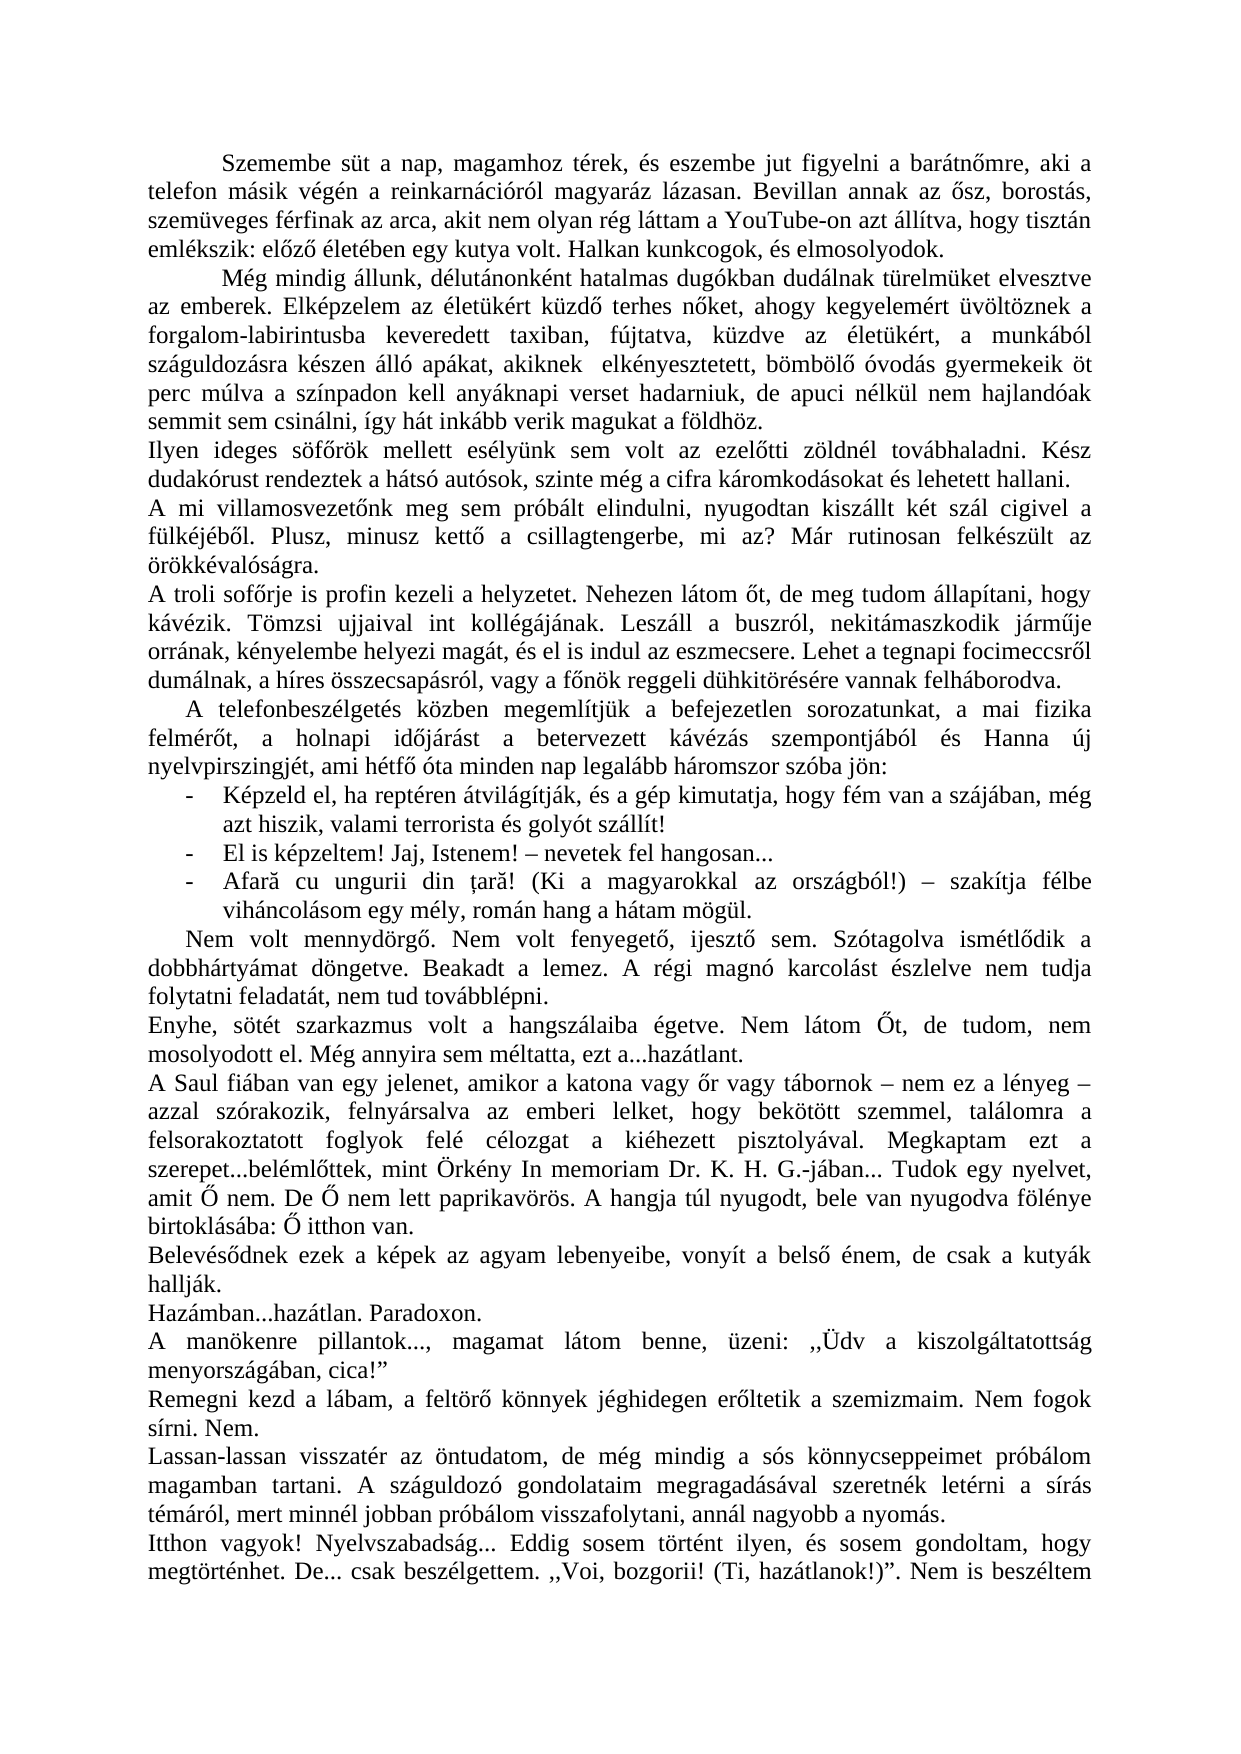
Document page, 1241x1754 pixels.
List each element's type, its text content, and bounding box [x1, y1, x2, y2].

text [148, 1528, 1093, 1585]
text Szemembe süt a nap, magamhoz térek, és eszembe jut figyelni a barátnőmre, aki a telefon másik végén a reinkarnációról magyaráz lázasan. Bevillan annak az ősz, borostás, szemüveges férfinak az arca, akit nem olyan rég láttam a YouTube-on azt állítva, hogy tisztán emlékszik: előző életében egy kutya volt. Halkan kunkcogok, és elmosolyodok. [148, 148, 1093, 263]
list Képzeld el, ha reptéren átvilágítják, és a gép kimutatja, hogy fém van a szájában, még azt hiszik, valami terrorista és golyót szállít! [185, 780, 1093, 838]
text Belevésődnek ezek a képek az agyam lebenyeibe, vonyít a belső énem, de csak a kutyák hallják. [148, 1240, 1093, 1298]
text Lassan-lassan visszatér az öntudatom, de még mindig a sós könnycseppeimet próbálom magamban tartani. A száguldozó gondolataim megragadásával szeretnék letérni a sírás témáról, mert minnél jobban próbálom visszafolytani, annál nagyobb a nyomás. [148, 1441, 1093, 1528]
text A telefonbeszélgetés közben megemlítjük a befejezetlen sorozatunkat, a mai fizika felmérőt, a holnapi időjárást a betervezett kávézás szempontjából és Hanna új nyelvpirszingjét, ami hétfő óta minden nap legalább háromszor szóba jön: [148, 694, 1093, 780]
text Remegni kezd a lábam, a feltörő könnyek jéghidegen erőltetik a szemizmaim. Nem fogok sírni. Nem. [148, 1384, 1093, 1441]
list El is képzeltem! Jaj, Istenem! – nevetek fel hangosan... [185, 838, 1093, 866]
text Nem volt mennydörgő. Nem volt fenyegető, ijesztő sem. Szótagolva ismétlődik a dobbhártyámat döngetve. Beakadt a lemez. A régi magnó karcolást észlelve nem tudja folytatni feladatát, nem tud továbblépni. [148, 924, 1093, 1010]
text Enyhe, sötét szarkazmus volt a hangszálaiba égetve. Nem látom Őt, de tudom, nem mosolyodott el. Még annyira sem méltatta, ezt a...hazátlant. [148, 1010, 1093, 1068]
list Afară cu ungurii din țară! (Ki a magyarokkal az országból!) – szakítja félbe viháncolásom egy mély, román hang a hátam mögül. [185, 866, 1093, 924]
text A manökenre pillantok..., magamat látom benne, üzeni: ,,Üdv a kiszolgáltatottság menyországában, cica!” [148, 1326, 1093, 1384]
text A mi villamosvezetőnk meg sem próbált elindulni, nyugodtan kiszállt két szál cigivel a fülkéjéből. Plusz, minusz kettő a csillagtengerbe, mi az? Már rutinosan felkészült az örökkévalóságra. [148, 493, 1093, 579]
text Hazámban...hazátlan. Paradoxon. [148, 1298, 1093, 1326]
text A troli sofőrje is profin kezeli a helyzetet. Nehezen látom őt, de meg tudom állapítani, hogy kávézik. Tömzsi ujjaival int kollégájának. Leszáll a buszról, nekitámaszkodik járműje orrának, kényelembe helyezi magát, és el is indul az eszmecsere. Lehet a tegnapi focimeccsről dumálnak, a híres összecsapásról, vagy a főnök reggeli dühkitörésére vannak felháborodva. [148, 579, 1093, 694]
text A Saul fiában van egy jelenet, amikor a katona vagy őr vagy tábornok – nem ez a lényeg – azzal szórakozik, felnyársalva az emberi lelket, hogy bekötött szemmel, találomra a felsorakoztatott foglyok felé célozgat a kiéhezett pisztolyával. Megkaptam ezt a szerepet...belémlőttek, mint Örkény In memoriam Dr. K. H. G.-jában... Tudok egy nyelvet, amit Ő nem. De Ő nem lett paprikavörös. A hangja túl nyugodt, bele van nyugodva fölénye birtoklásába: Ő itthon van. [148, 1068, 1093, 1240]
text Ilyen ideges söfőrök mellett esélyünk sem volt az ezelőtti zöldnél továbhaladni. Kész dudakórust rendeztek a hátsó autósok, szinte még a cifra káromkodásokat és lehetett hallani. [148, 435, 1093, 493]
text Még mindig állunk, délutánonként hatalmas dugókban dudálnak türelmüket elvesztve az emberek. Elképzelem az életükért küzdő terhes nőket, ahogy kegyelemért üvöltöznek a forgalom-labirintusba keveredett taxiban, fújtatva, küzdve az életükért, a munkából száguldozásra készen álló apákat, akiknek elkényesztetett, bömbölő óvodás gyermekeik öt perc múlva a színpadon kell anyáknapi verset hadarniuk, de apuci nélkül nem hajlandóak semmit sem csinálni, így hát inkább verik magukat a földhöz. [148, 263, 1093, 435]
